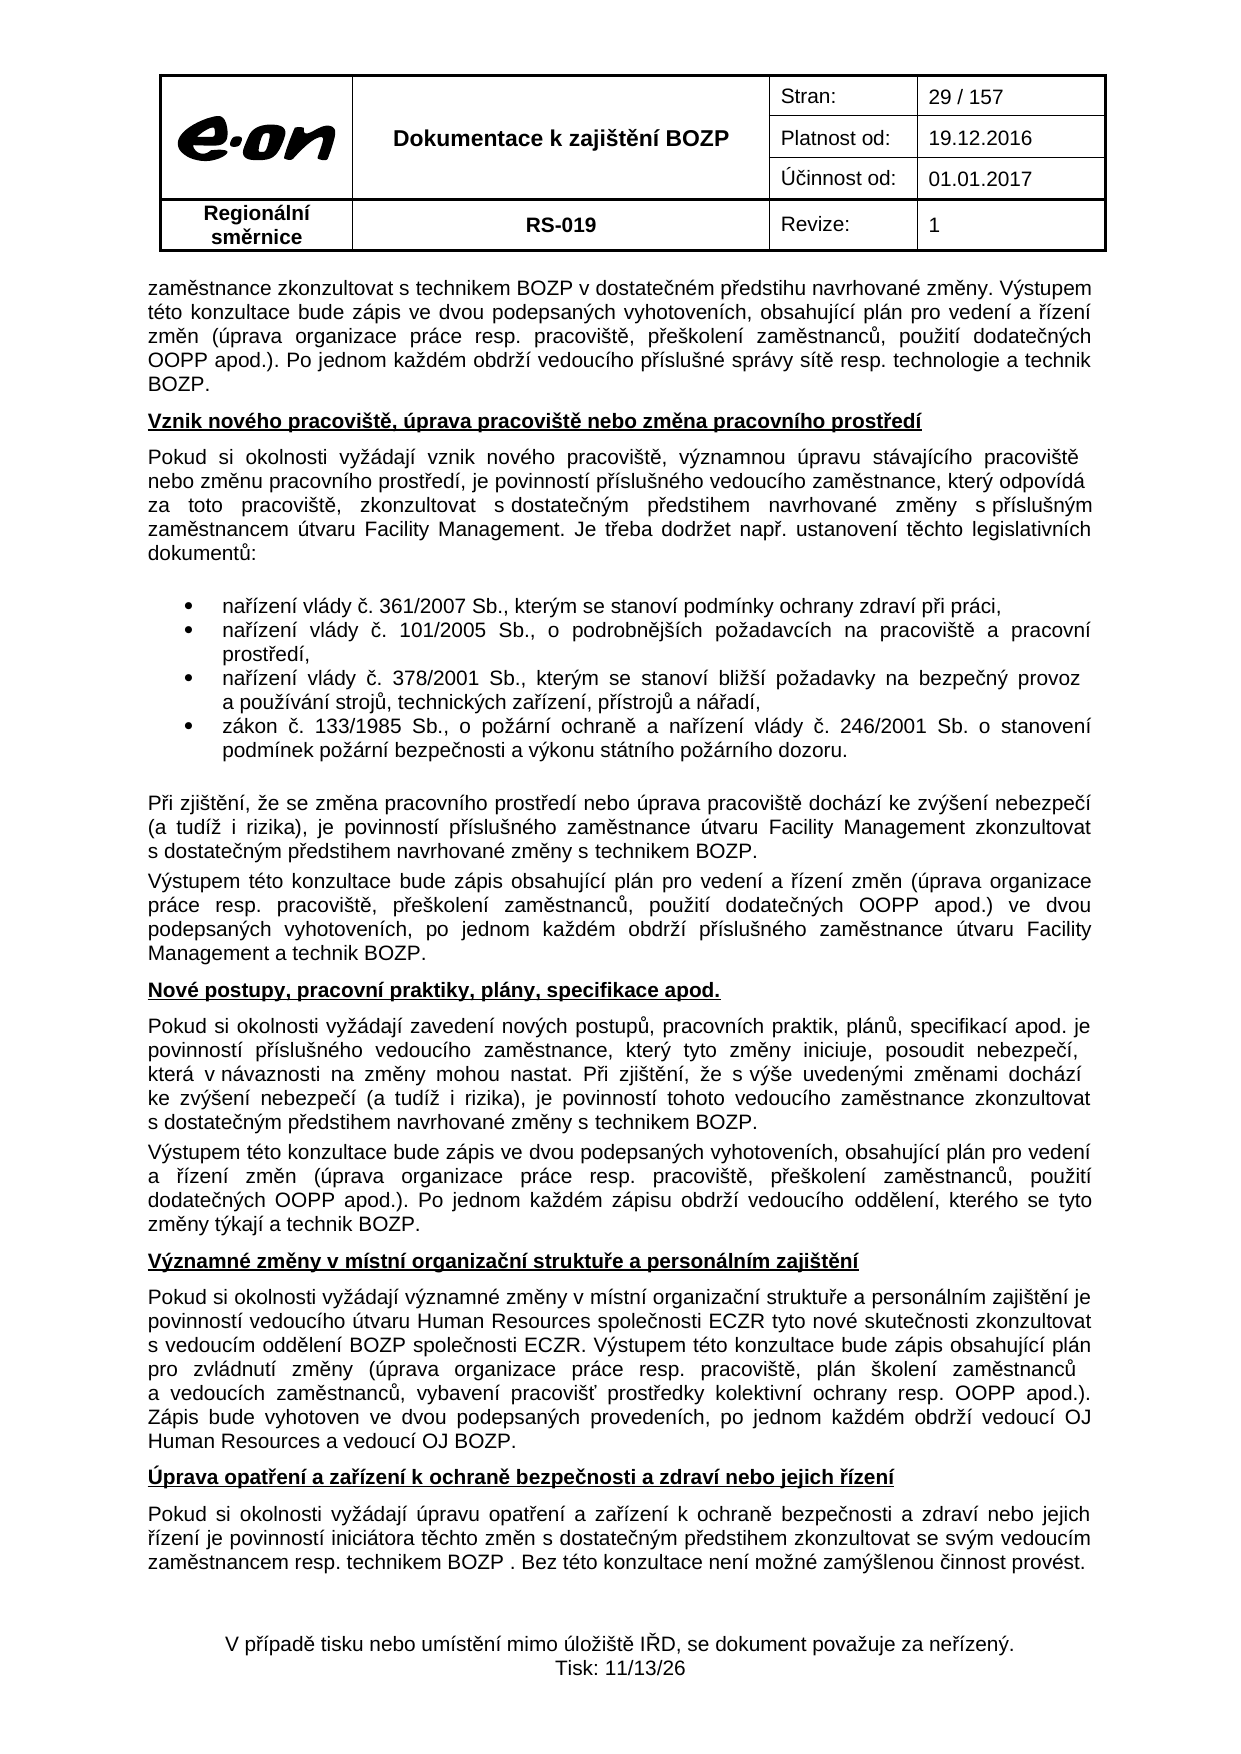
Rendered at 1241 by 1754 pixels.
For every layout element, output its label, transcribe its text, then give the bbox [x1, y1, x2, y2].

text Pokud si okolnosti vyžádají úpravu opatření a zařízení k ochraně bezpečnosti a zdraví nebo jejich řízení je povinností iniciátora těchto změn s dostatečným předstihem zkonzultovat se svým vedoucím zaměstnancem resp. technikem BOZP . Bez této konzultace není možné zamýšlenou činnost provést. [148, 1502, 1092, 1573]
text Pokud si okolnosti vyžádají významné změny v místní organizační struktuře a personálním zajištění je povinností vedoucího útvaru Human Resources společnosti ECZR tyto nové skutečnosti zkonzultovat s vedoucím oddělení BOZP společnosti ECZR. Výstupem této konzultace bude zápis obsahující plán pro zvládnutí změny (úprava organizace práce resp. pracoviště, plán školení zaměstnanců a vedoucích zaměstnanců, vybavení pracovišť prostředky kolektivní ochrany resp. OOPP apod.). Zápis bude vyhotoven ve dvou podepsaných provedeních, po jednom každém obdrží vedoucí OJ Human Resources a vedoucí OJ BOZP. [148, 1285, 1092, 1453]
list nařízení vlády č. 361/2007 Sb., kterým se stanoví podmínky ochrany zdraví při práci, [185, 594, 1092, 618]
title Vznik nového pracoviště, úprava pracoviště nebo změna pracovního prostředí [148, 408, 1092, 432]
text Pokud si okolnosti vyžádají vznik nového pracoviště, významnou úpravu stávajícího pracoviště nebo změnu pracovního prostředí, je povinností příslušného vedoucího zaměstnance, který odpovídá za toto pracoviště, zkonzultovat s dostatečným předstihem navrhované změny s příslušným zaměstnancem útvaru Facility Management. Je třeba dodržet např. ustanovení těchto legislativních dokumentů: [148, 445, 1092, 565]
text Výstupem této konzultace bude zápis obsahující plán pro vedení a řízení změn (úprava organizace práce resp. pracoviště, přeškolení zaměstnanců, použití dodatečných OOPP apod.) ve dvou podepsaných vyhotoveních, po jednom každém obdrží příslušného zaměstnance útvaru Facility Management a technik BOZP. [148, 869, 1092, 965]
list zákon č. 133/1985 Sb., o požární ochraně a nařízení vlády č. 246/2001 Sb. o stanovení podmínek požární bezpečnosti a výkonu státního požárního dozoru. [185, 714, 1092, 762]
title Úprava opatření a zařízení k ochraně bezpečnosti a zdraví nebo jejich řízení [148, 1465, 1092, 1489]
text Pokud si okolnosti vyžádají zavedení nových postupů, pracovních praktik, plánů, specifikací apod. je povinností příslušného vedoucího zaměstnance, který tyto změny iniciuje, posoudit nebezpečí, která v návaznosti na změny mohou nastat. Při zjištění, že s výše uvedenými změnami dochází ke zvýšení nebezpečí (a tudíž i rizika), je povinností tohoto vedoucího zaměstnance zkonzultovat s dostatečným předstihem navrhované změny s technikem BOZP. [148, 1014, 1092, 1134]
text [148, 276, 1092, 396]
title Významné změny v místní organizační struktuře a personálním zajištění [148, 1248, 1092, 1272]
text Výstupem této konzultace bude zápis ve dvou podepsaných vyhotoveních, obsahující plán pro vedení a řízení změn (úprava organizace práce resp. pracoviště, přeškolení zaměstnanců, použití dodatečných OOPP apod.). Po jednom každém zápisu obdrží vedoucího oddělení, kterého se tyto změny týkají a technik BOZP. [148, 1140, 1092, 1236]
list nařízení vlády č. 378/2001 Sb., kterým se stanoví bližší požadavky na bezpečný provoz a používání strojů, technických zařízení, přístrojů a nářadí, [185, 666, 1092, 714]
list nařízení vlády č. 101/2005 Sb., o podrobnějších požadavcích na pracoviště a pracovní prostředí, [185, 618, 1092, 666]
title Nové postupy, pracovní praktiky, plány, specifikace apod. [148, 978, 1092, 1002]
text Při zjištění, že se změna pracovního prostředí nebo úprava pracoviště dochází ke zvýšení nebezpečí (a tudíž i rizika), je povinností příslušného zaměstnance útvaru Facility Management zkonzultovat s dostatečným předstihem navrhované změny s technikem BOZP. [148, 791, 1092, 863]
